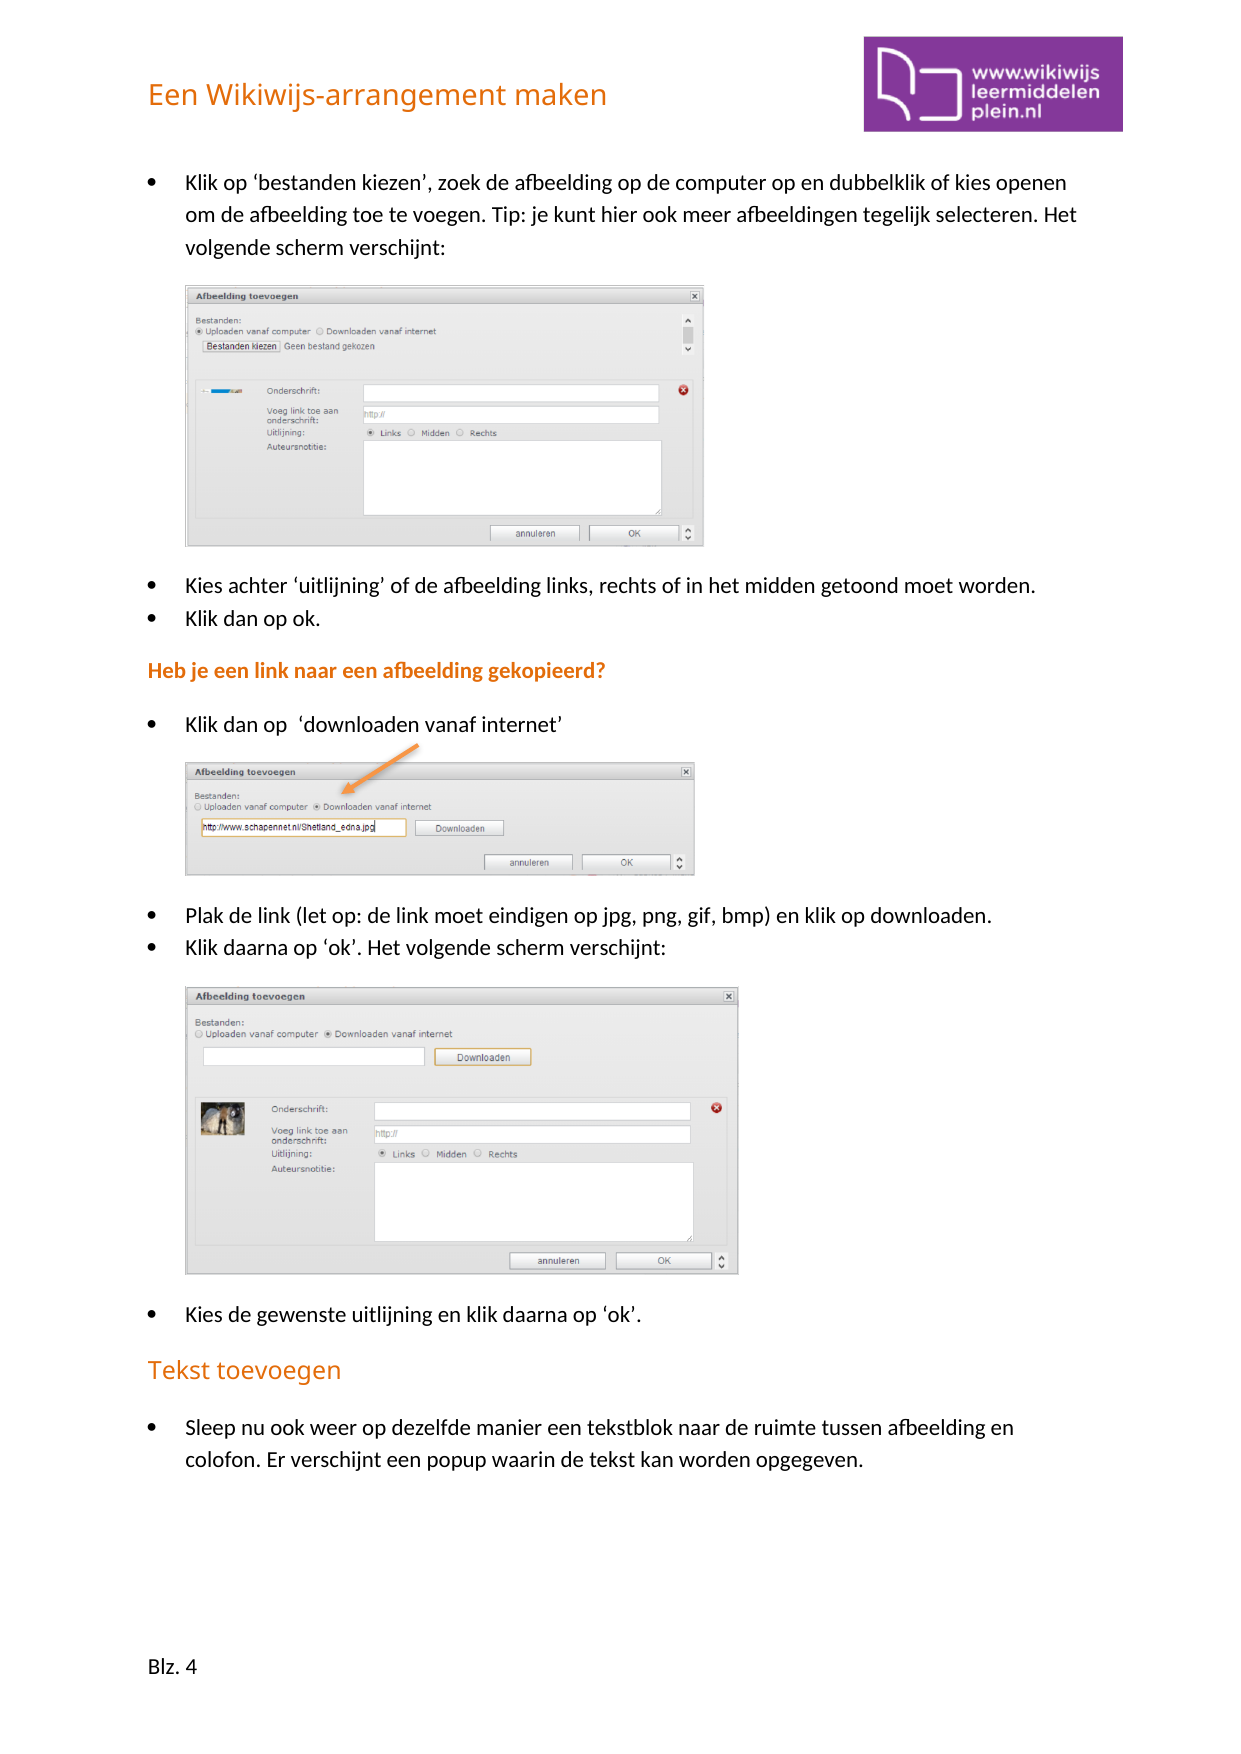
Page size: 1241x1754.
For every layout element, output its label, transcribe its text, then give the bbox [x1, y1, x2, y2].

text Tekst toevoegen [148, 1353, 1093, 1387]
list Klik dan op ‘downloaden vanaf internet’ [148, 710, 1093, 738]
list Kies achter ‘uitlijning’ of de afbeelding links, rechts of in het midden getoond moet worden. [148, 571, 1093, 599]
list Plak de link (let op: de link moet eindigen op jpg, png, gif, bmp) en klik op downloaden. [148, 901, 1093, 929]
picture [185, 285, 705, 547]
list Sleep nu ook weer op dezelfde manier een tekstblok naar de ruimte tussen afbeelding en colofon. Er verschijnt een popup waarin de tekst kan worden opgegeven. [148, 1413, 1093, 1473]
list Klik dan op ok. [148, 604, 1093, 632]
picture [185, 986, 739, 1275]
list Kies de gewenste uitlijning en klik daarna op ‘ok’. [148, 1300, 1093, 1328]
picture [863, 36, 1123, 132]
list Klik op ‘bestanden kiezen’, zoek de afbeelding op de computer op en dubbelklik of kies openen om de afbeelding toe te voegen. Tip: je kunt hier ook meer afbeeldingen tegelijk selecteren. Het volgende scherm verschijnt: [148, 168, 1093, 261]
text Heb je een link naar een afbeelding gekopieerd? [148, 657, 1093, 685]
picture [185, 762, 695, 876]
list Klik daarna op ‘ok’. Het volgende scherm verschijnt: [148, 933, 1093, 961]
